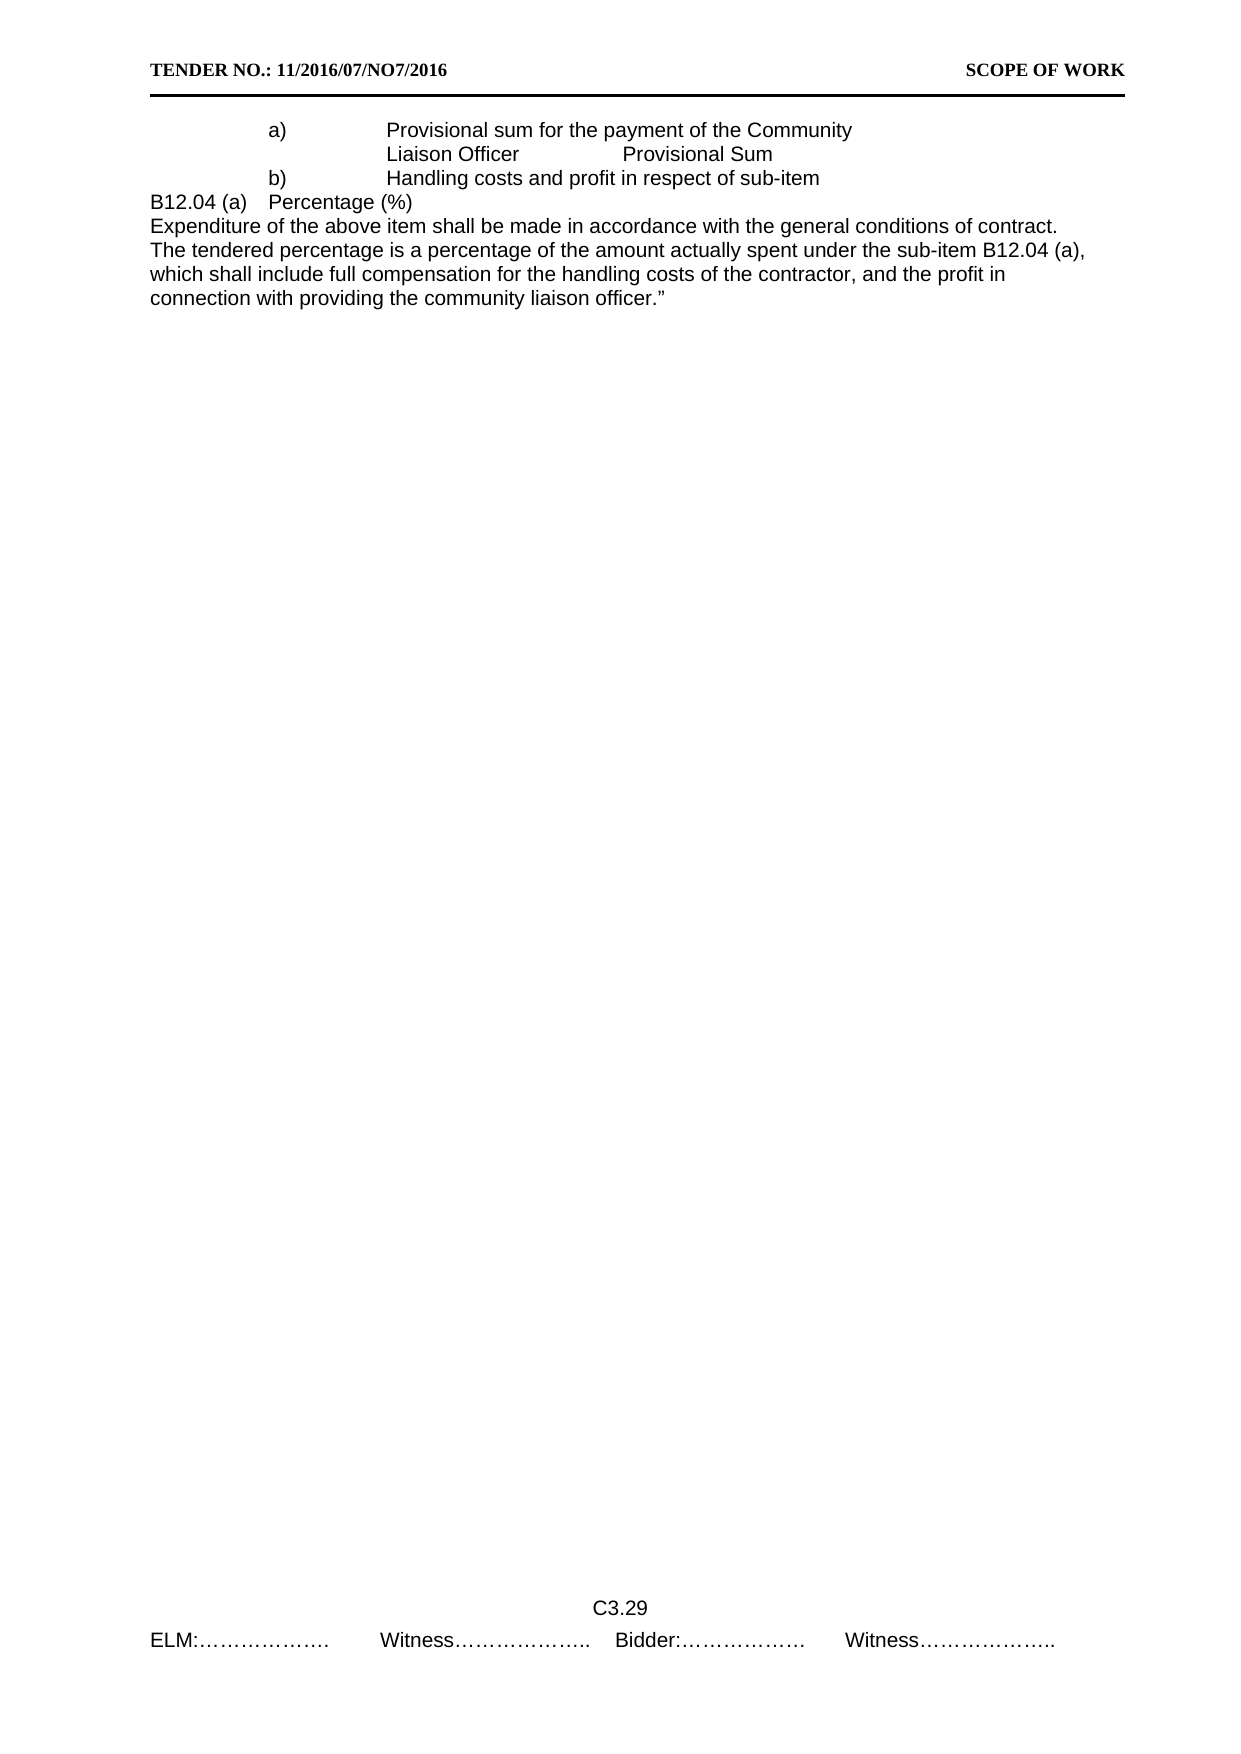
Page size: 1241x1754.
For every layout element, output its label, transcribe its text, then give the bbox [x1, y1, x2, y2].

text The tendered percentage is a percentage of the amount actually spent under the sub-item B12.04 (a), which shall include full compensation for the handling costs of the contractor, and the profit in connection with providing the community liaison officer.” [150, 238, 1090, 334]
text b) Handling costs and profit in respect of sub-item [150, 166, 1090, 190]
text Expenditure of the above item shall be made in accordance with the general conditions of contract. [150, 214, 1090, 238]
text B12.04 (a) Percentage (%) [150, 190, 1090, 214]
text a) Provisional sum for the payment of the Community Liaison Officer Provisional Sum [150, 118, 1090, 166]
